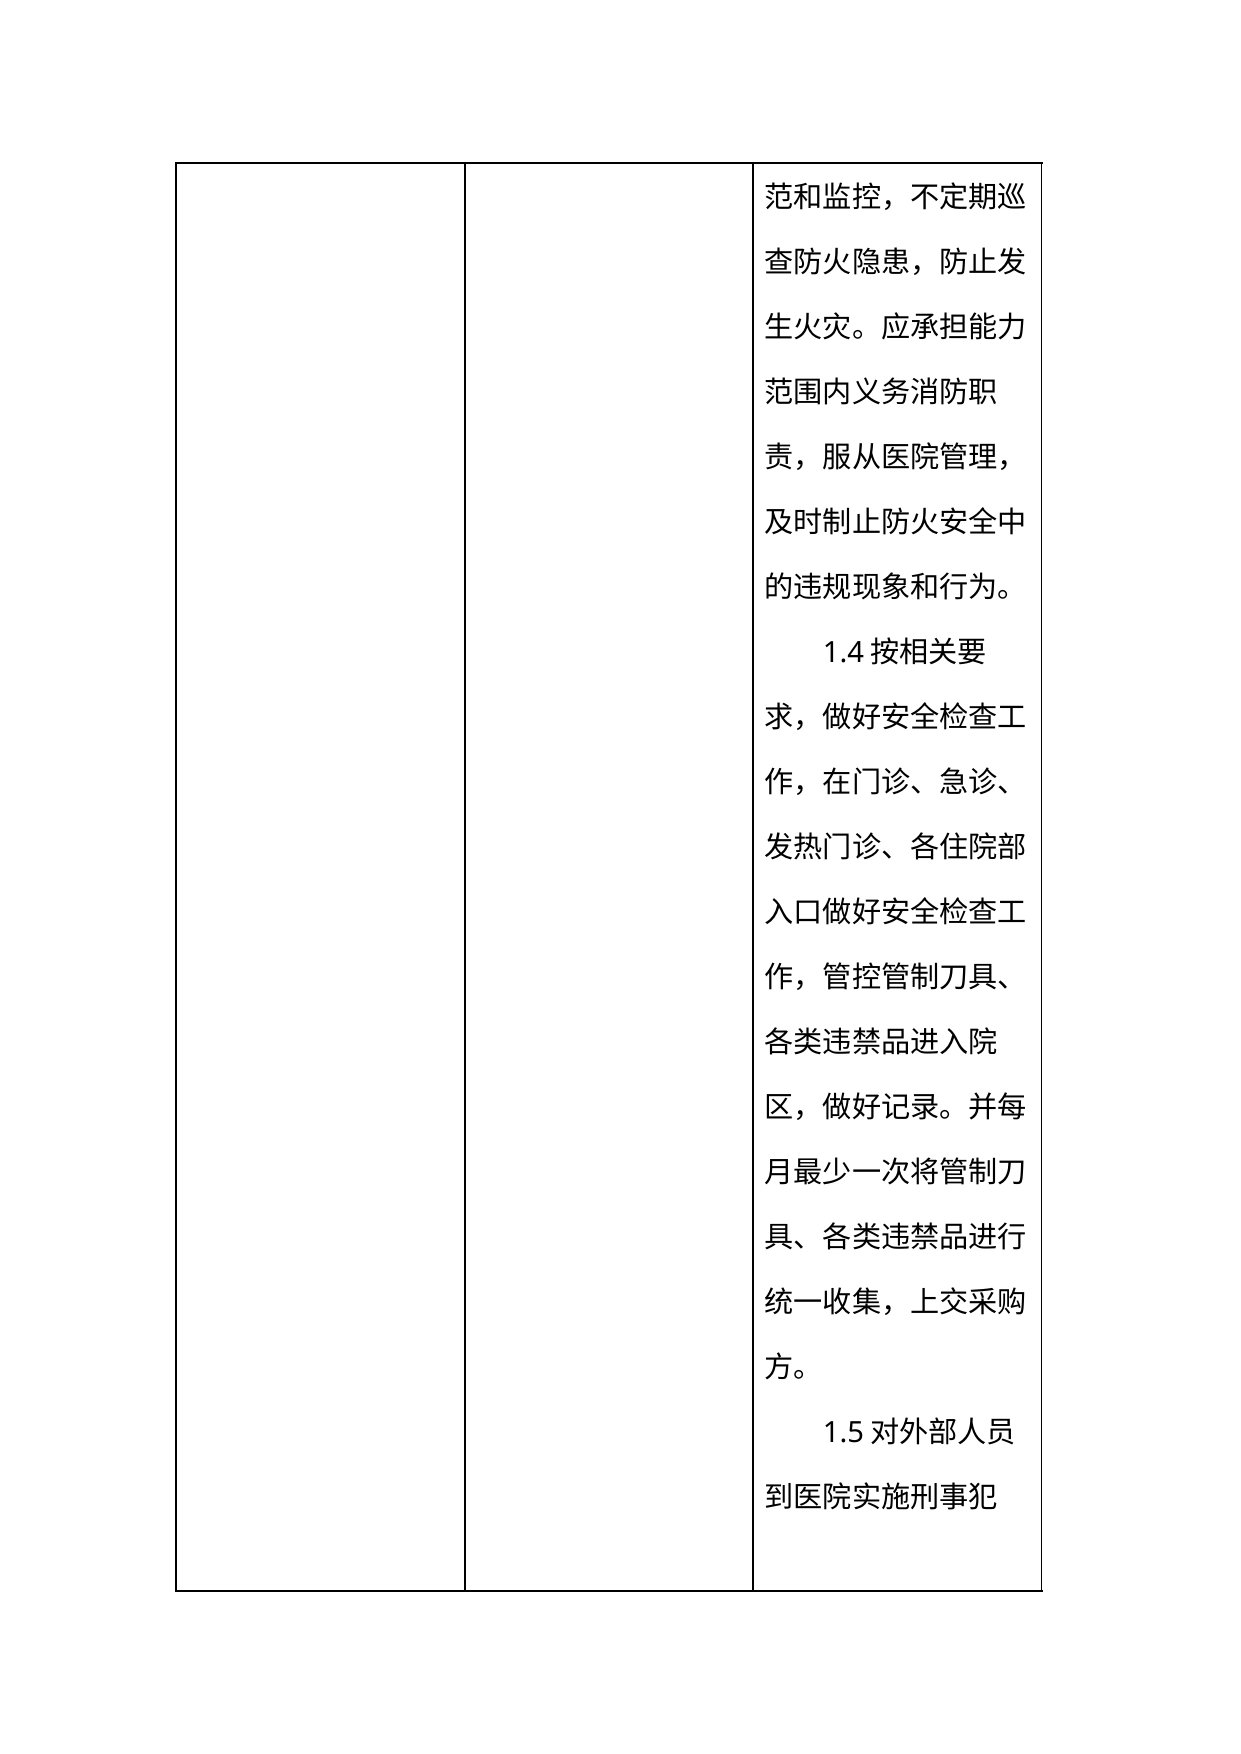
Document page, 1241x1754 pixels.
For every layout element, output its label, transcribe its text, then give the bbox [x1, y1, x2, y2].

table_cell 1 [177, 164, 464, 1590]
table_cell [466, 164, 752, 1590]
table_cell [754, 164, 1041, 1590]
